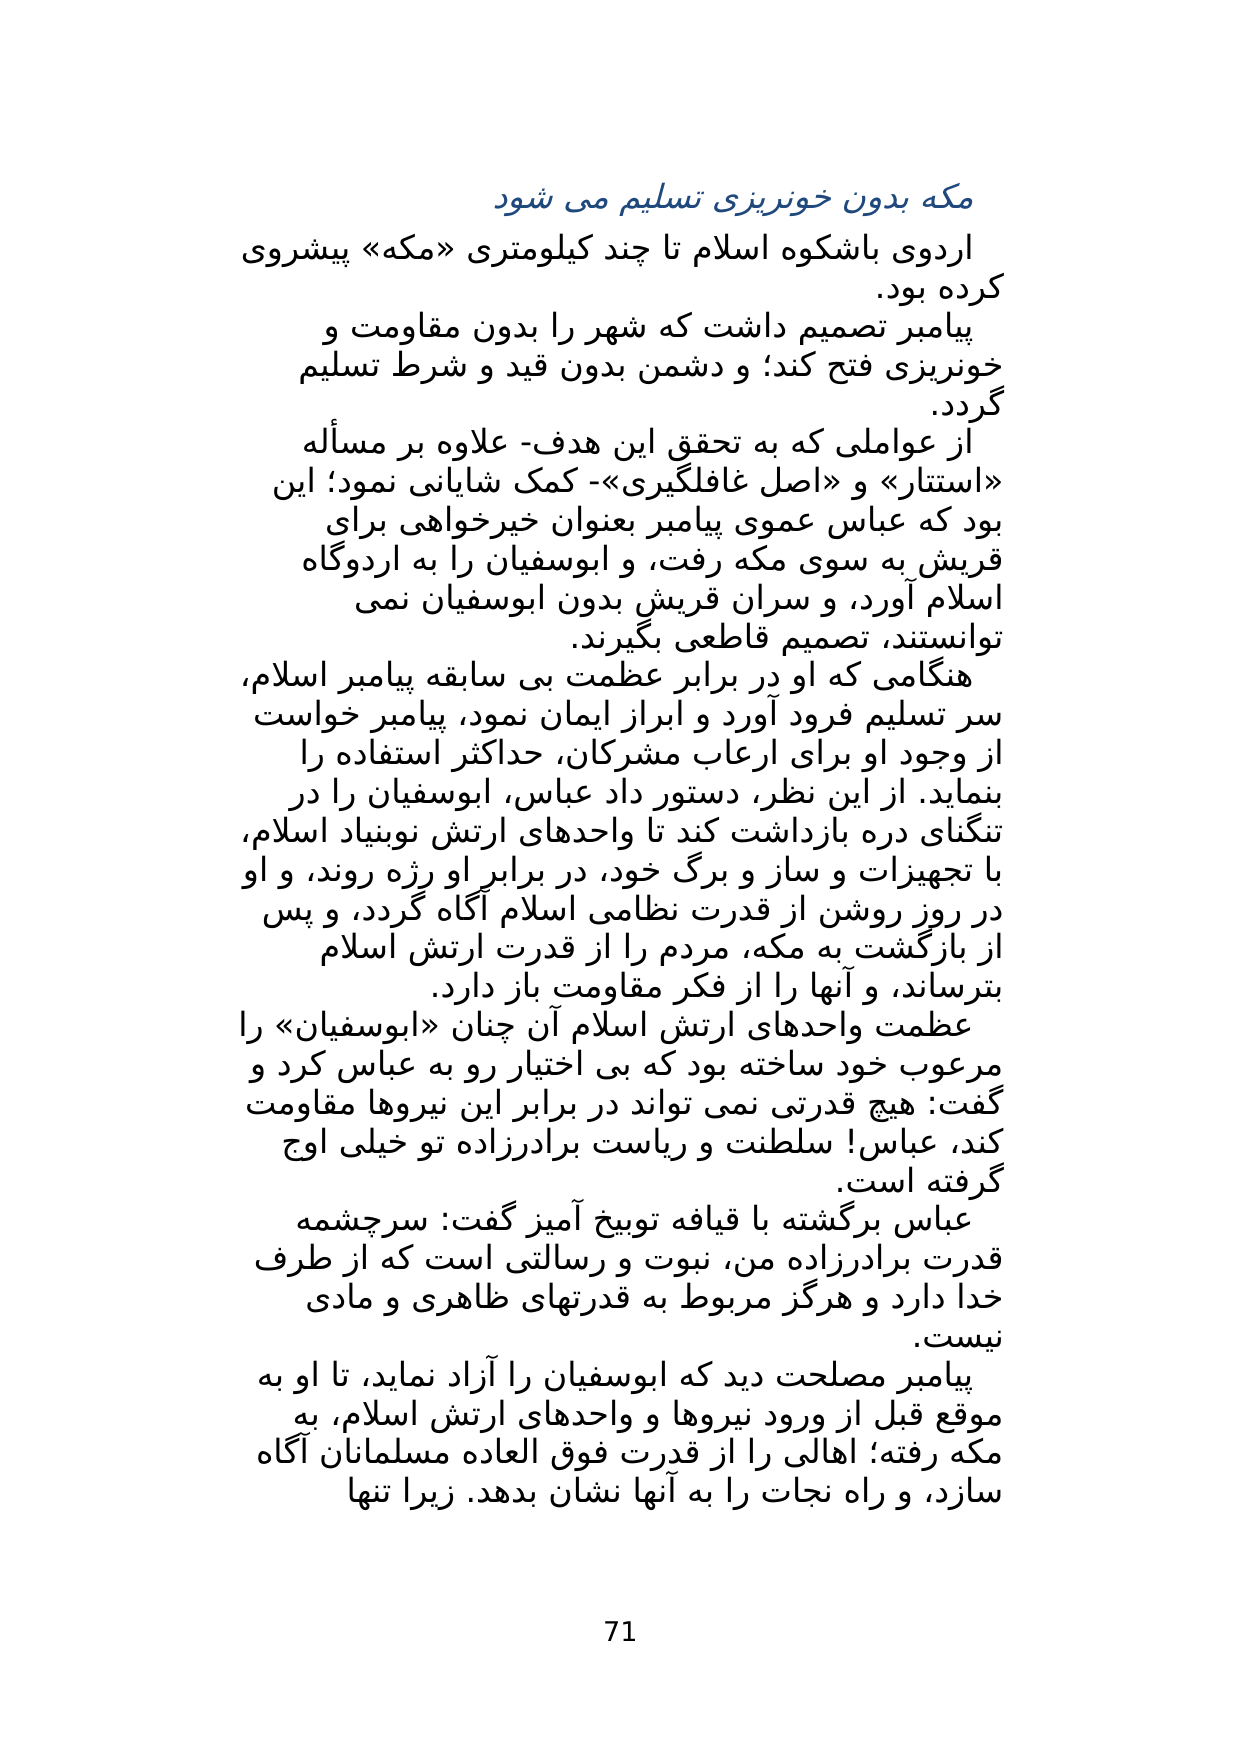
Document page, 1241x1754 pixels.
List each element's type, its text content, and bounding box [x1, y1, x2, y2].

text عباس برگشته با قیافه توبیخ آمیز گفت: سرچشمه قدرت برادرزاده من، نبوت و رسالتی است که از طرف خدا دارد و هرگز مربوط به قدرتهای ظاهری و مادی نیست. [236, 1200, 1004, 1355]
text پیامبر تصمیم داشت که شهر را بدون مقاومت و خونریزی فتح کند؛ و دشمن بدون قید و شرط تسلیم گردد. [236, 306, 1004, 423]
text عظمت واحدهای ارتش اسلام آن چنان «ابوسفیان» را مرعوب خود ساخته بود که بی اختیار رو به عباس کرد و گفت: هیچ قدرتی نمی تواند در برابر این نیروها مقاومت کند، عباس! سلطنت و ریاست برادرزاده تو خیلی اوج گرفته است. [236, 1006, 1004, 1200]
subtitle مکه بدون خونریزی تسلیم می شود [236, 177, 1004, 216]
text اردوی باشکوه اسلام تا چند کیلومتری «مکه» پیشروی کرده بود. [236, 228, 1004, 306]
text از عواملی که به تحقق این هدف- علاوه بر مسأله «استتار» و «اصل غافلگیری»- کمک شایانی نمود؛ این بود که عباس عموی پیامبر بعنوان خیرخواهی برای قریش به سوی مکه رفت، و ابوسفیان را به اردوگاه اسلام آورد، و سران قریش بدون ابوسفیان نمی توانستند، تصمیم قاطعی بگیرند. [236, 423, 1004, 656]
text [236, 1355, 1004, 1511]
text هنگامی که او در برابر عظمت بی سابقه پیامبر اسلام، سر تسلیم فرود آورد و ابراز ایمان نمود، پیامبر خواست از وجود او برای ارعاب مشرکان، حداکثر استفاده را بنماید. از این نظر، دستور داد عباس، ابوسفیان را در تنگنای دره بازداشت کند تا واحدهای ارتش نوبنیاد اسلام، با تجهیزات و ساز و برگ خود، در برابر او رژه روند، و او در روز روشن از قدرت نظامی اسلام آگاه گردد، و پس از بازگشت به مکه، مردم را از قدرت ارتش اسلام بترساند، و آنها را از فکر مقاومت باز دارد. [236, 656, 1004, 1006]
